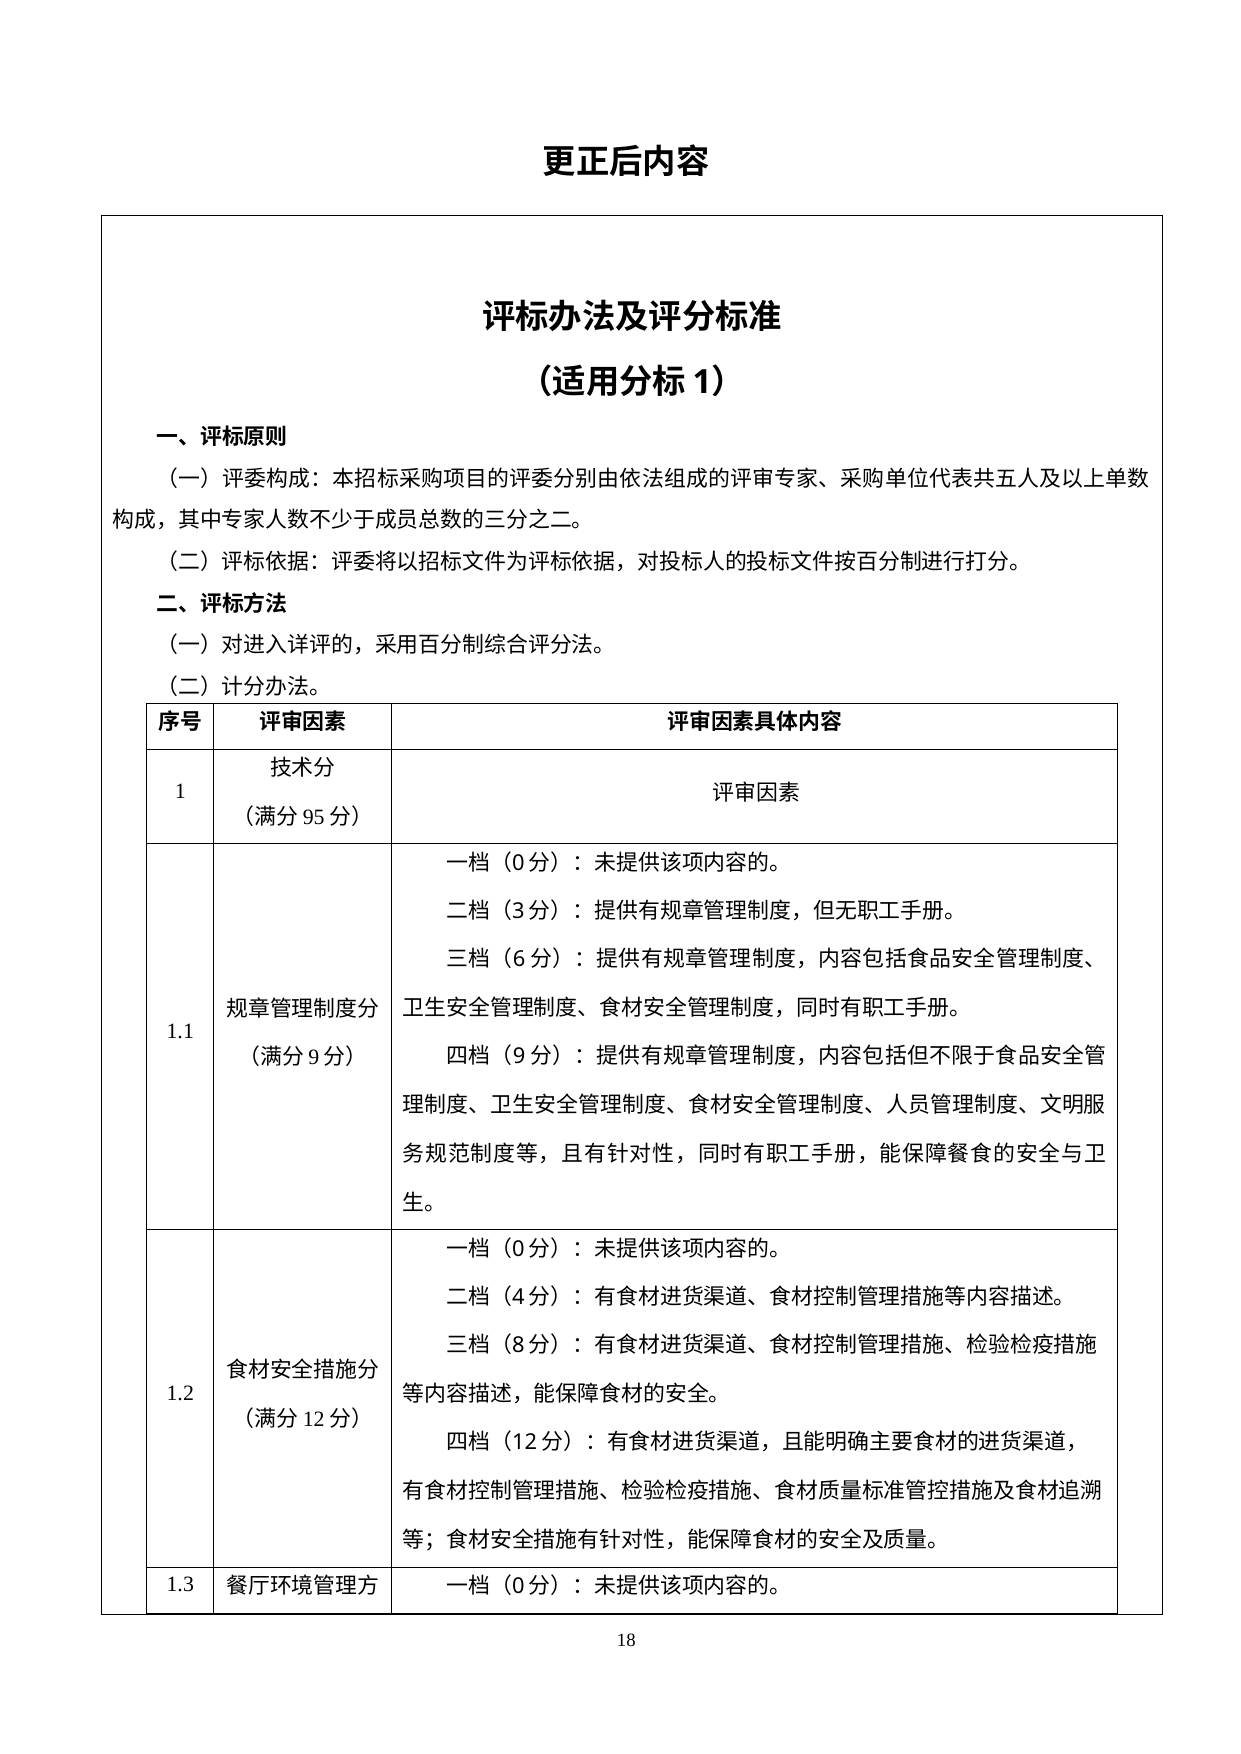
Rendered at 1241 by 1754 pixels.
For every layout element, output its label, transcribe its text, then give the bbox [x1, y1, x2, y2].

text 更正后内容 [100, 126, 1152, 191]
